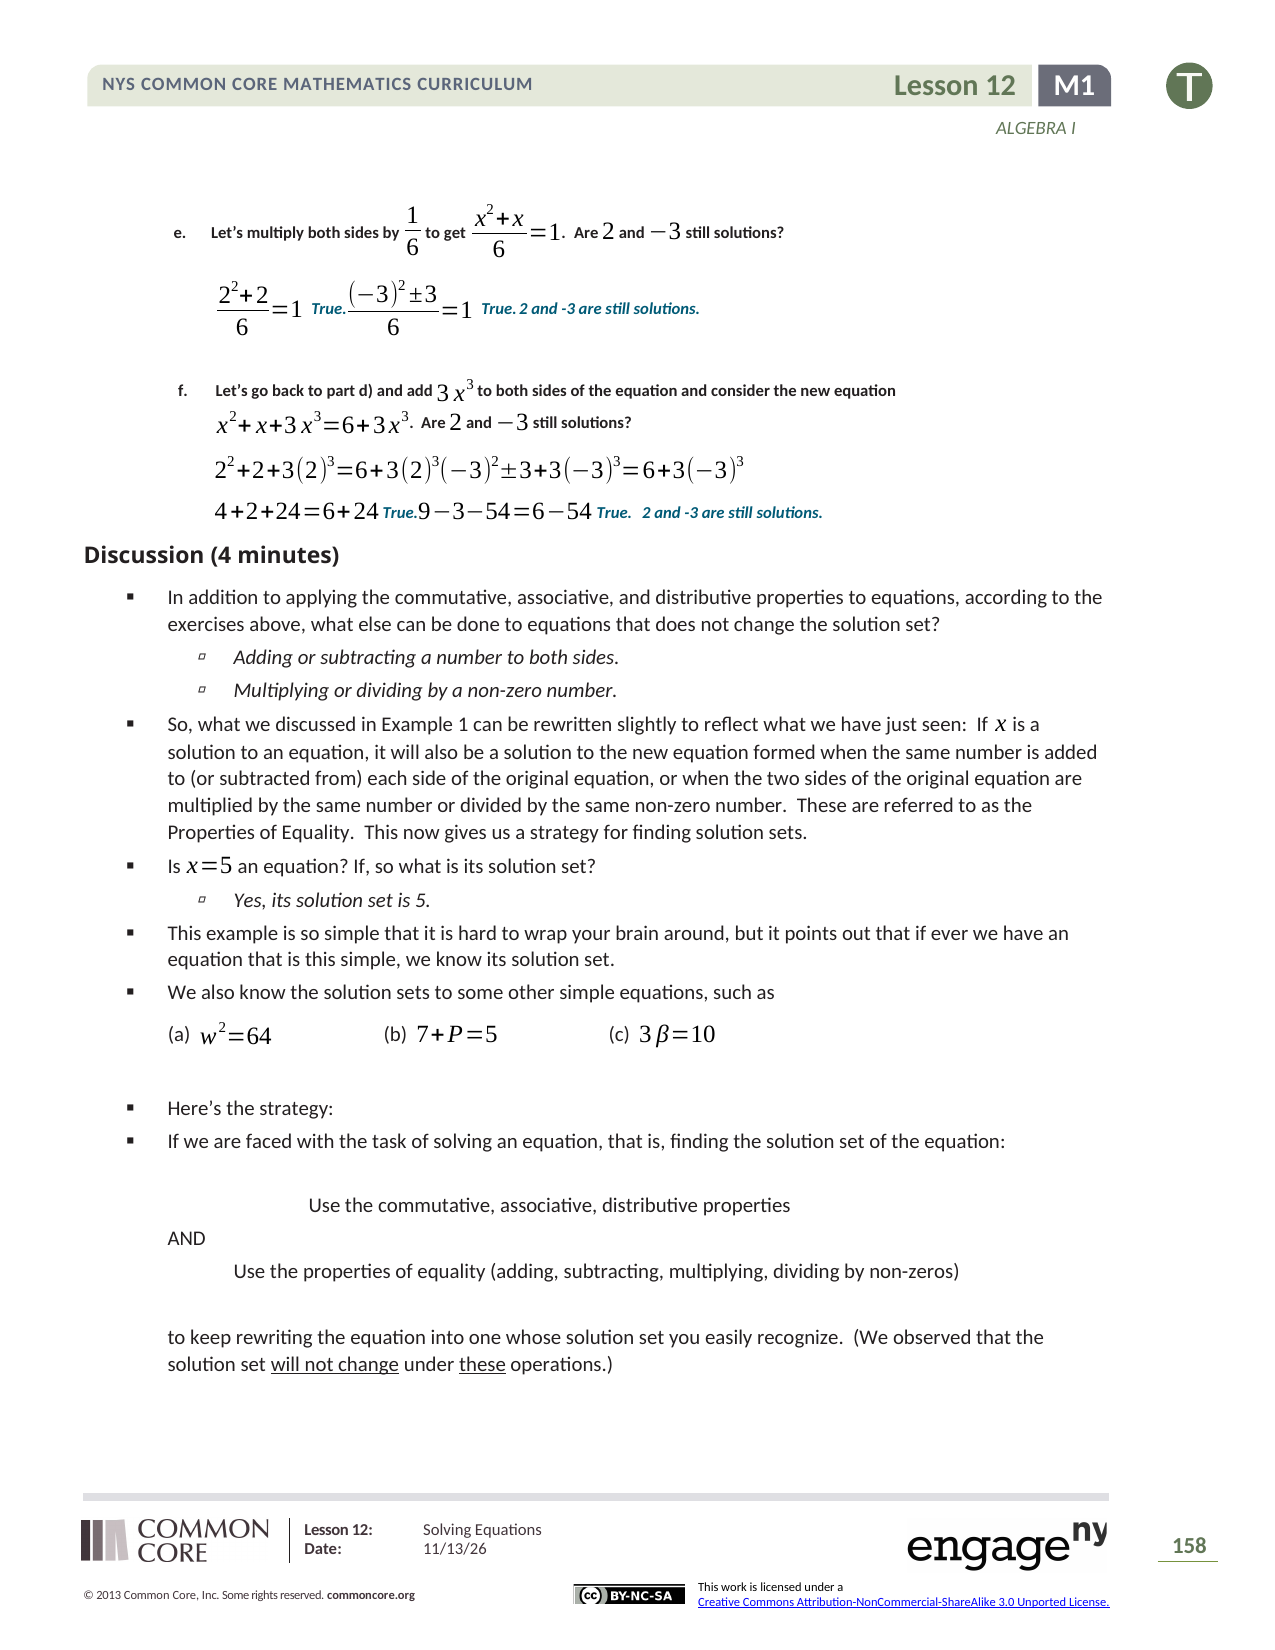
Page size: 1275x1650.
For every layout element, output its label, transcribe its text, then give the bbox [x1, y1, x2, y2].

text If we are faced with the task of solving an equation, that is, finding the solution set of the equation: [125, 1128, 1108, 1153]
list Yes, its solution set is 5. [196, 887, 1108, 912]
text Here’s the strategy: [125, 1095, 1108, 1121]
picture [906, 1518, 1107, 1573]
text In addition to applying the commutative, associative, and distributive properties to equations, according to the exercises above, what else can be done to equations that does not change the solution set? [125, 584, 1108, 637]
text Discussion (4 minutes) [83, 539, 1108, 571]
list Adding or subtracting a number to both sides. [196, 644, 1108, 669]
text True. True.2 and -3 are still solutions. [215, 276, 1018, 341]
text So, what we discussed in Example 1 can be rewritten slightly to reflect what we have just seen: If is a solution to an equation, it will also be a solution to the new equation formed when the same number is added to (or subtracted from) each side of the original equation, or when the two sides of the original equation are multiplied by the same number or divided by the same non-zero number. These are referred to as the Properties of Equality. This now gives us a strategy for finding solution sets. [125, 710, 1108, 844]
list Let’s multiply both sides by to get . Are and still solutions? [173, 200, 1018, 262]
picture [81, 1517, 269, 1562]
text We also know the solution sets to some other simple equations, such as [125, 979, 1108, 1005]
list Use the commutative, associative, distributive properties [167, 1193, 1108, 1218]
text This example is so simple that it is hard to wrap your brain around, but it points out that if ever we have an equation that is this simple, we know its solution set. [125, 920, 1108, 972]
list AND [167, 1226, 1108, 1251]
list Use the properties of equality (adding, subtracting, multiplying, dividing by non-zeros) [167, 1258, 1108, 1284]
list Multiplying or dividing by a non-zero number. [196, 677, 1108, 702]
picture [572, 1584, 685, 1604]
list Let’s go back to part d) and add to both sides of the equation and consider the new equation . Are and still solutions? [178, 375, 1018, 438]
text (a) (b) (c) [168, 1018, 1108, 1050]
text Is an equation? If, so what is its solution set? [125, 852, 1108, 879]
text True. True. 2 and -3 are still solutions. [214, 498, 1018, 526]
list to keep rewriting the equation into one whose solution set you easily recognize. (We observed that the solution set will not change under these operations.) [167, 1324, 1108, 1376]
